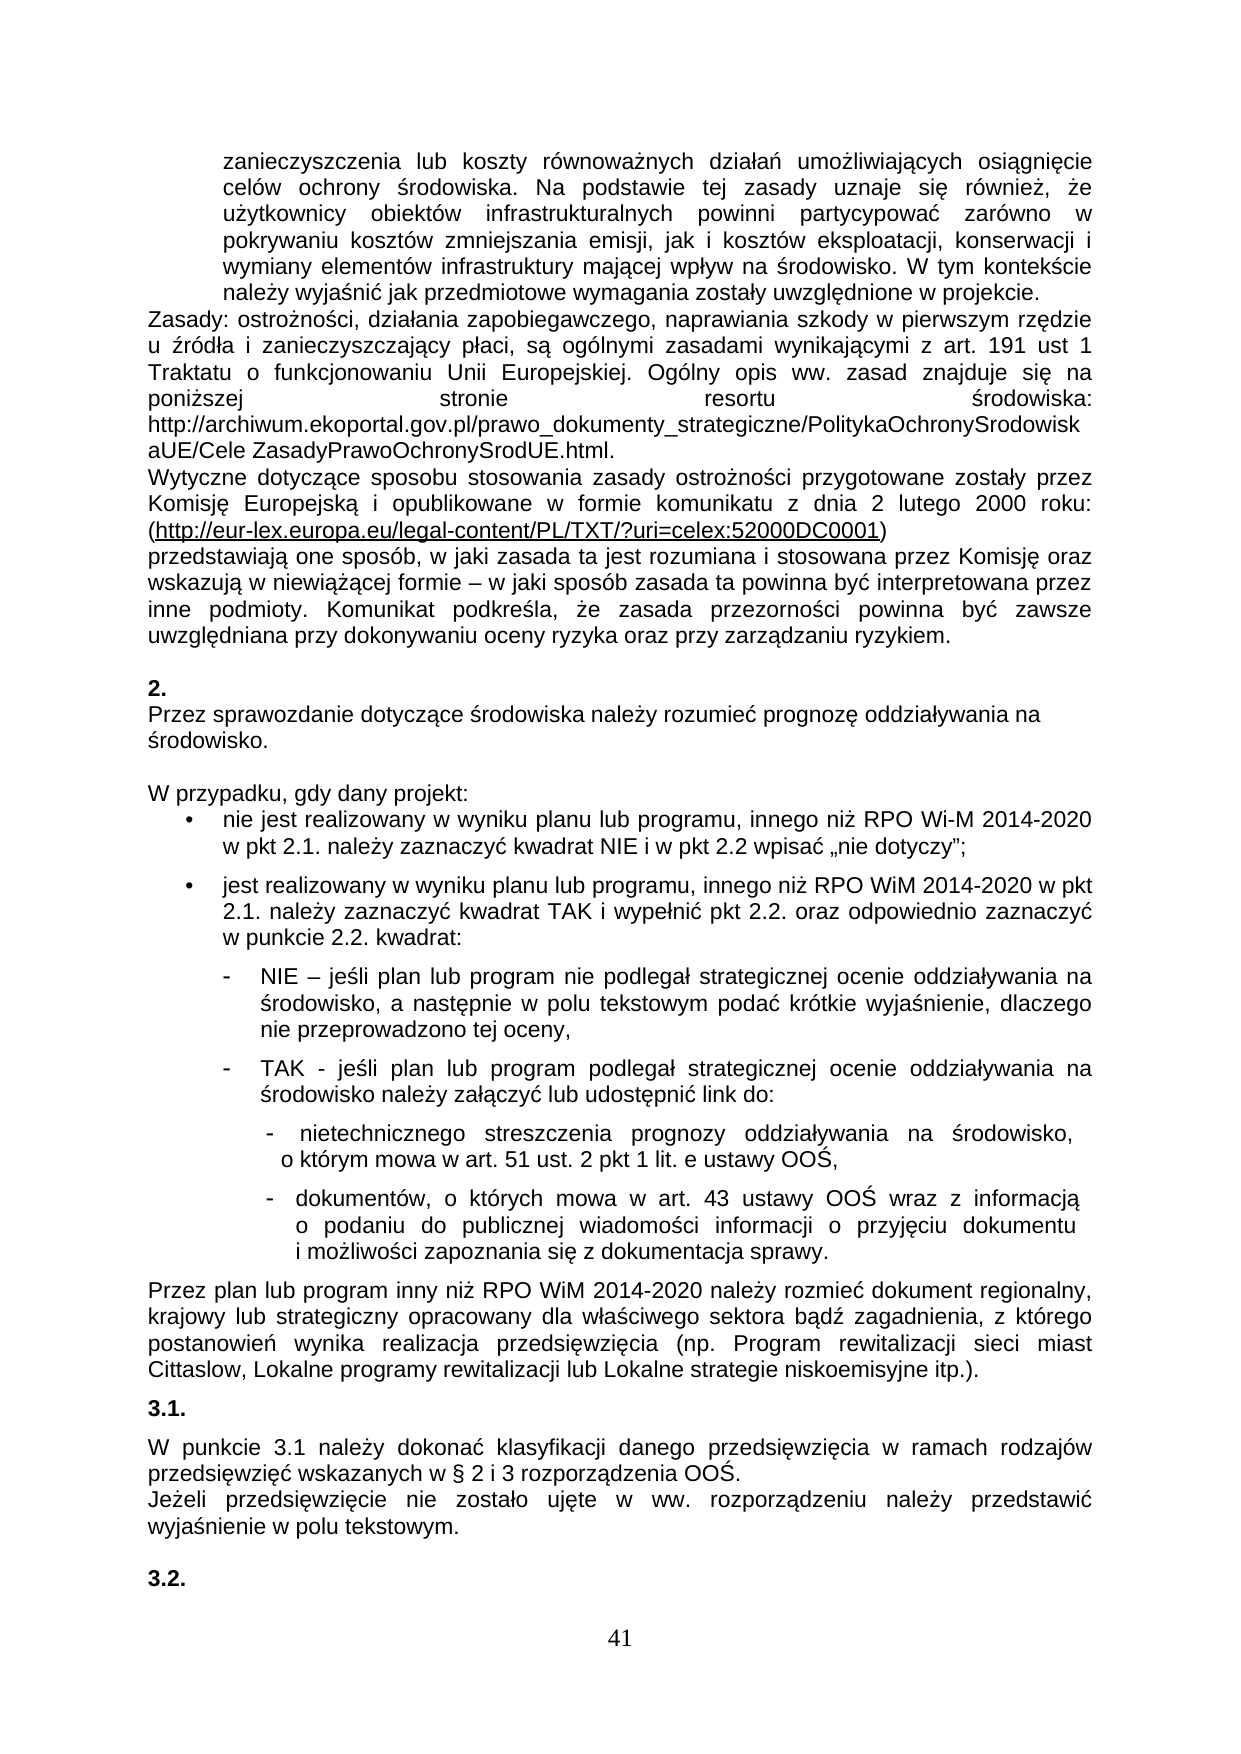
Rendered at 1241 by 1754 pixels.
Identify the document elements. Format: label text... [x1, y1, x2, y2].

text Zasady: ostrożności, działania zapobiegawczego, naprawiania szkody w pierwszym rzędzie u źródła i zanieczyszczający płaci, są ogólnymi zasadami wynikającymi z art. 191 ust 1 Traktatu o funkcjonowaniu Unii Europejskiej. Ogólny opis ww. zasad znajduje się na poniższej stronie resortu środowiska: http://archiwum.ekoportal.gov.pl/prawo_dokumenty_strategiczne/PolitykaOchronySrodowiskaUE/Cele ZasadyPrawoOchronySrodUE.html. [148, 306, 1093, 464]
text W punkcie 3.1 należy dokonać klasyfikacji danego przedsięwzięcia w ramach rodzajów przedsięwzięć wskazanych w § 2 i 3 rozporządzenia OOŚ. [148, 1433, 1093, 1486]
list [185, 148, 1093, 306]
list nie jest realizowany w wyniku planu lub programu, innego niż RPO Wi-M 2014-2020 w pkt 2.1. należy zaznaczyć kwadrat NIE i w pkt 2.2 wpisać „nie dotyczy”; [185, 806, 1093, 859]
list jest realizowany w wyniku planu lub programu, innego niż RPO WiM 2014-2020 w pkt 2.1. należy zaznaczyć kwadrat TAK i wypełnić pkt 2.2. oraz odpowiednio zaznaczyć w punkcie 2.2. kwadrat: [185, 872, 1093, 951]
text W przypadku, gdy dany projekt: [148, 780, 1093, 806]
text Przez plan lub program inny niż RPO WiM 2014-2020 należy rozmieć dokument regionalny, krajowy lub strategiczny opracowany dla właściwego sektora bądź zagadnienia, z którego postanowień wynika realizacja przedsięwzięcia (np. Program rewitalizacji sieci miast Cittaslow, Lokalne programy rewitalizacji lub Lokalne strategie niskoemisyjne itp.). [148, 1277, 1093, 1382]
list dokumentów, o których mowa w art. 43 ustawy OOŚ wraz z informacją o podaniu do publicznej wiadomości informacji o przyjęciu dokumentu i możliwości zapoznania się z dokumentacja sprawy. [266, 1185, 1093, 1264]
text przedstawiają one sposób, w jaki zasada ta jest rozumiana i stosowana przez Komisję oraz wskazują w niewiążącej formie – w jaki sposób zasada ta powinna być interpretowana przez inne podmioty. Komunikat podkreśla, że zasada przezorności powinna być zawsze uwzględniana przy dokonywaniu oceny ryzyka oraz przy zarządzaniu ryzykiem. [148, 543, 1093, 648]
text 3.1. [148, 1395, 1093, 1421]
text 2. [148, 675, 1093, 701]
text Wytyczne dotyczące sposobu stosowania zasady ostrożności przygotowane zostały przez Komisję Europejską i opublikowane w formie komunikatu z dnia 2 lutego 2000 roku: (http://eur-lex.europa.eu/legal-content/PL/TXT/?uri=celex:52000DC0001) [148, 464, 1093, 543]
list NIE – jeśli plan lub program nie podlegał strategicznej ocenie oddziaływania na środowisko, a następnie w polu tekstowym podać krótkie wyjaśnienie, dlaczego nie przeprowadzono tej oceny, [223, 963, 1093, 1042]
text Przez sprawozdanie dotyczące środowiska należy rozumieć prognozę oddziaływania na środowisko. [148, 701, 1093, 754]
list nietechnicznego streszczenia prognozy oddziaływania na środowisko, o którym mowa w art. 51 ust. 2 pkt 1 lit. e ustawy OOŚ, [266, 1120, 1093, 1173]
text Jeżeli przedsięwzięcie nie zostało ujęte w ww. rozporządzeniu należy przedstawić wyjaśnienie w polu tekstowym. [148, 1486, 1093, 1539]
list TAK - jeśli plan lub program podlegał strategicznej ocenie oddziaływania na środowisko należy załączyć lub udostępnić link do: [223, 1055, 1093, 1107]
text 3.2. [148, 1565, 1093, 1592]
